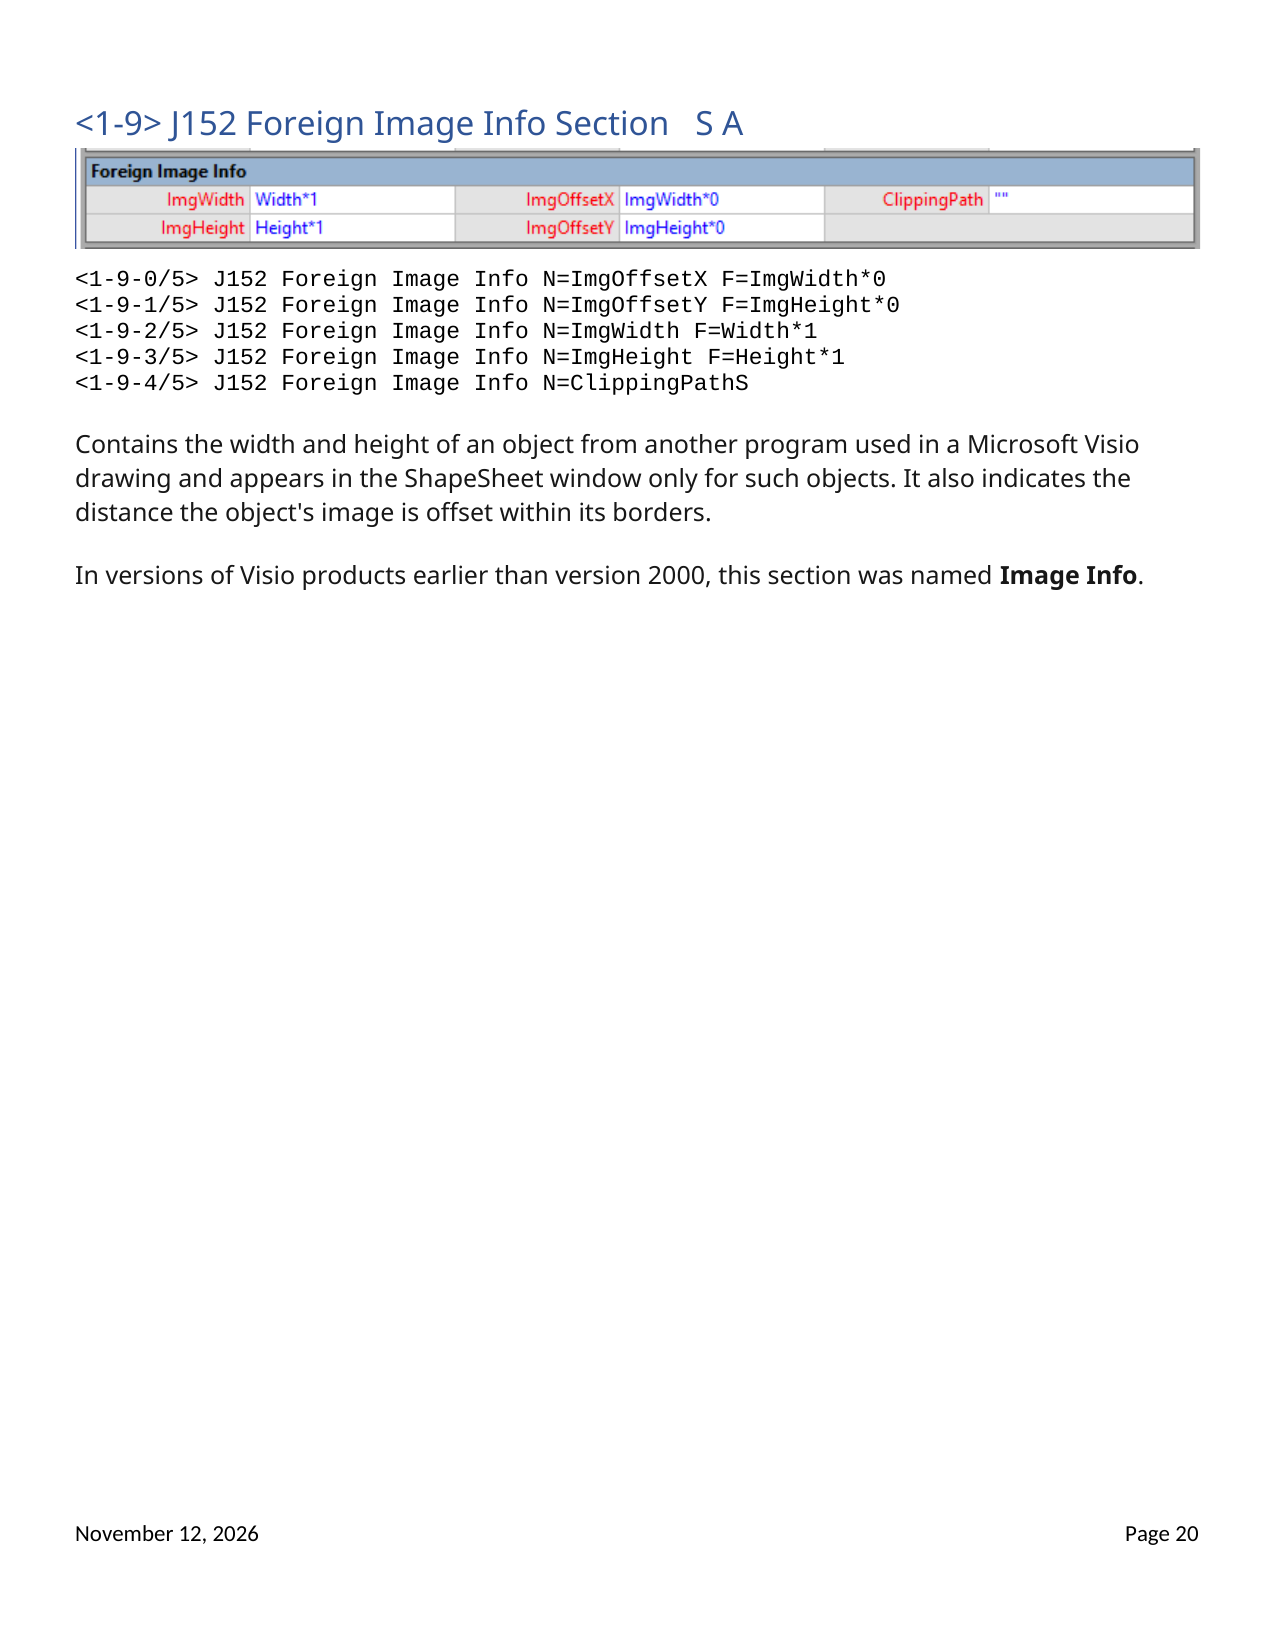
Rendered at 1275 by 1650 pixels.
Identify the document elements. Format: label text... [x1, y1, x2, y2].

picture [75, 148, 1200, 249]
subtitle <1-9> J152 Foreign Image Info Section S A [75, 100, 1200, 145]
text In versions of Visio products earlier than version 2000, this section was named Image Info. [75, 558, 1200, 592]
text <1-9-4/5> J152 Foreign Image Info N=ClippingPathS [75, 371, 1200, 397]
text Contains the width and height of an object from another program used in a Microsoft Visio drawing and appears in the ShapeSheet window only for such objects. It also indicates the distance the object's image is offset within its borders. [75, 426, 1200, 528]
text <1-9-1/5> J152 Foreign Image Info N=ImgOffsetY F=ImgHeight*0 [75, 293, 1200, 319]
text <1-9-0/5> J152 Foreign Image Info N=ImgOffsetX F=ImgWidth*0 [75, 267, 1200, 293]
text <1-9-3/5> J152 Foreign Image Info N=ImgHeight F=Height*1 [75, 345, 1200, 371]
text <1-9-2/5> J152 Foreign Image Info N=ImgWidth F=Width*1 [75, 319, 1200, 345]
